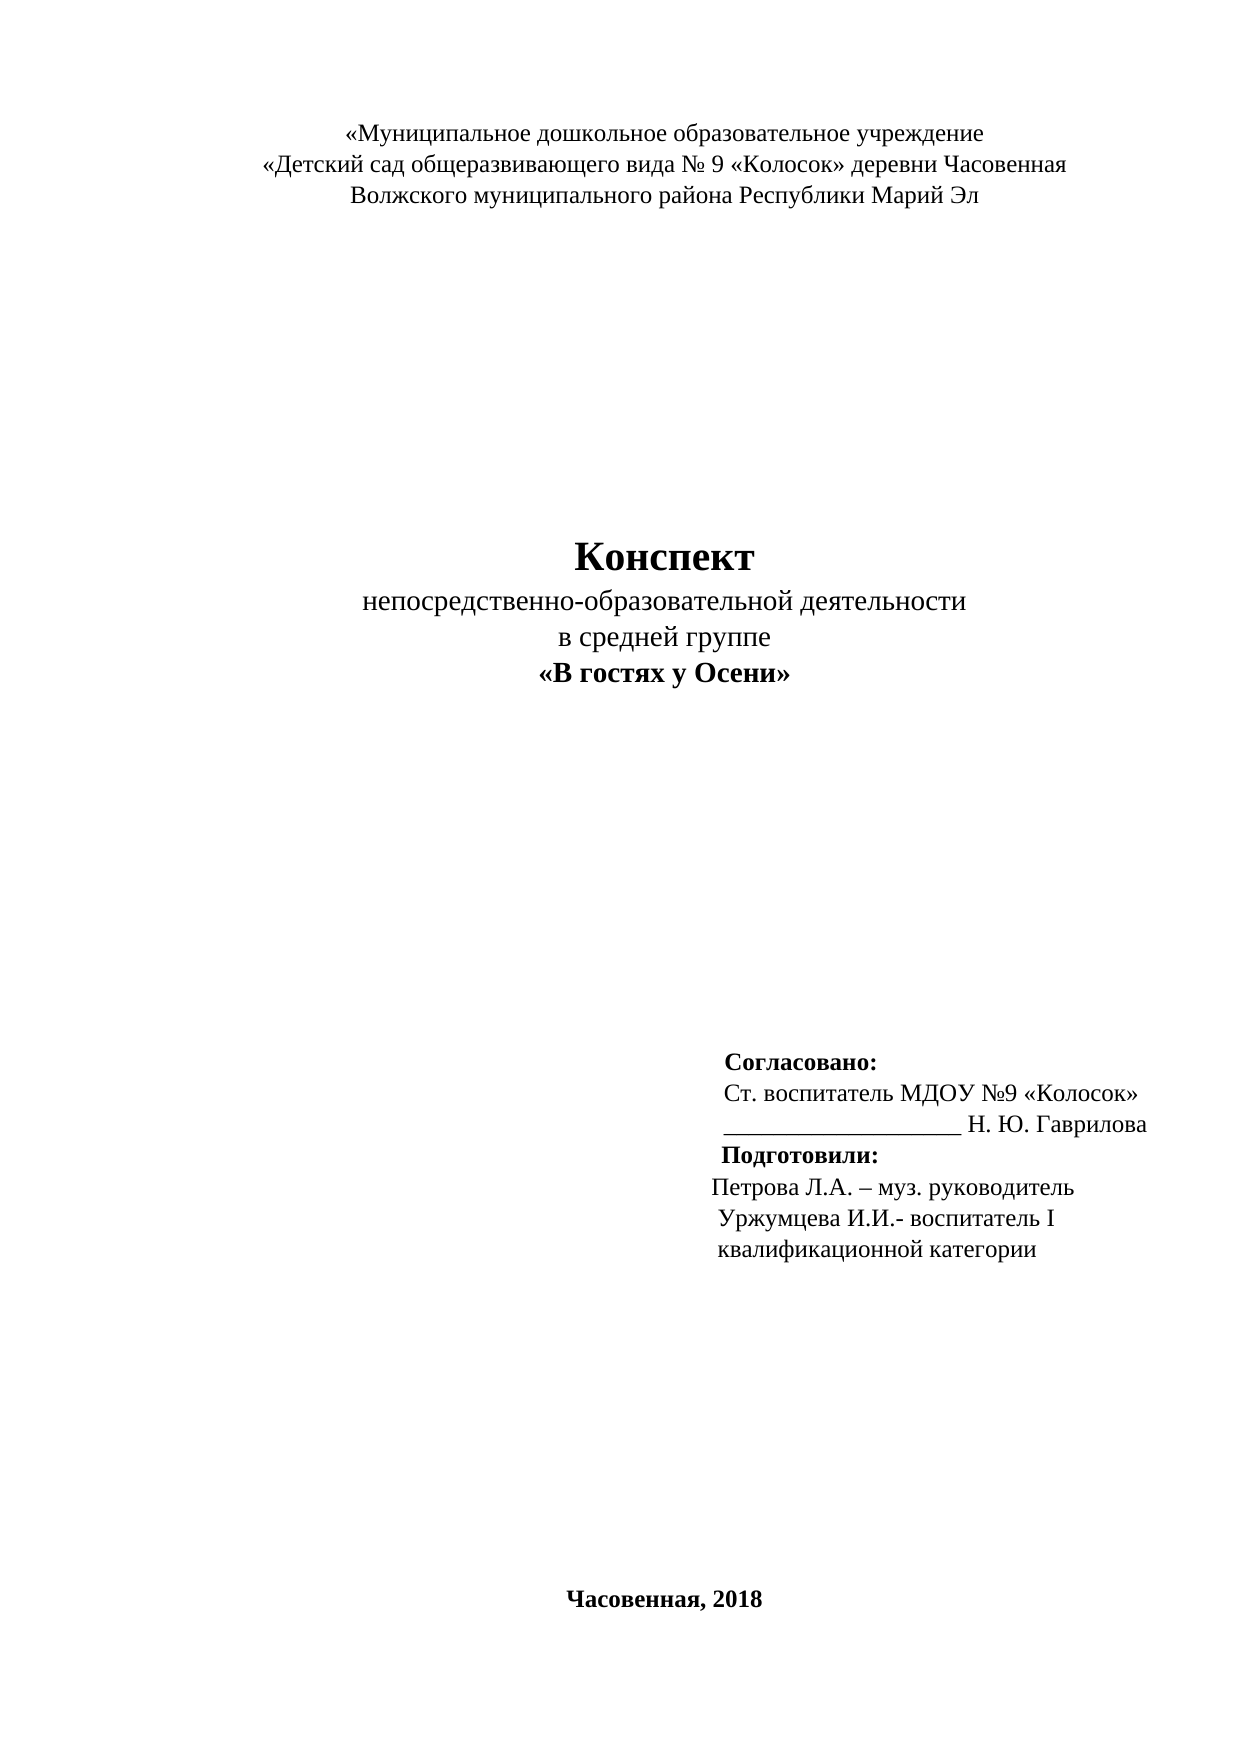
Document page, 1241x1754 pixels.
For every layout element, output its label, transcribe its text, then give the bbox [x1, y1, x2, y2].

text Ст. воспитатель МДОУ №9 «Колосок» [177, 1078, 1152, 1107]
text Петрова Л.А. – муз. руководитель [177, 1172, 1152, 1200]
text ___________________ Н. Ю. Гаврилова [177, 1109, 1152, 1138]
text «Муниципальное дошкольное образовательное учреждение [177, 118, 1152, 147]
text Уржумцева И.И.- воспитатель I [177, 1203, 1152, 1231]
text непосредственно-образовательной деятельности [177, 583, 1152, 617]
text квалификационной категории [177, 1234, 1152, 1262]
text Согласовано: [177, 1047, 1152, 1076]
text Часовенная, 2018 [177, 1584, 1152, 1613]
text Конспект [177, 531, 1152, 579]
text «Детский сад общеразвивающего вида № 9 «Колосок» деревни Часовенная [177, 149, 1152, 178]
text Волжского муниципального района Республики Марий Эл [177, 180, 1152, 209]
text Подготовили: [177, 1141, 1152, 1169]
text в средней группе «В гостях у Осени» [177, 619, 1152, 689]
